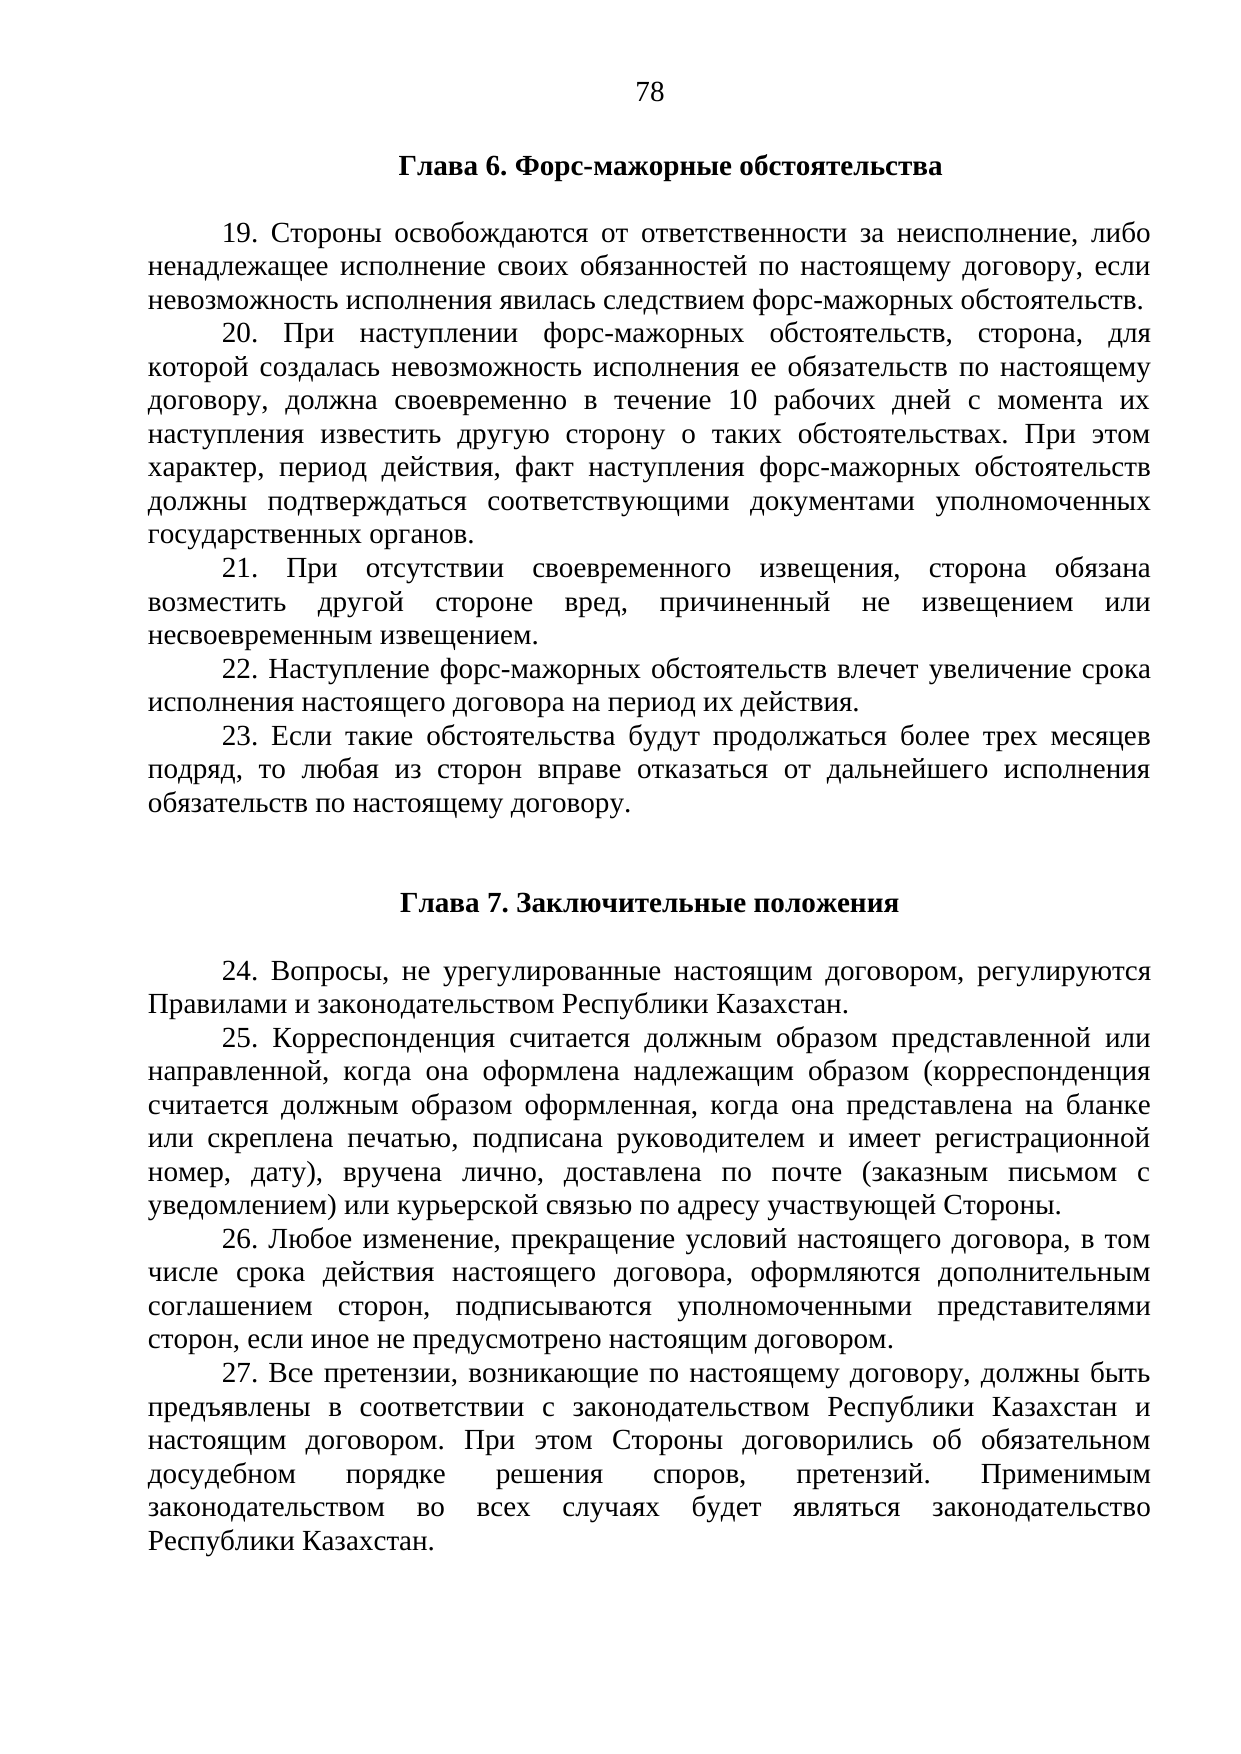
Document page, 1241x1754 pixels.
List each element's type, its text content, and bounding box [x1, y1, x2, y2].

text Глава 6. Форс-мажорные обстоятельства [148, 148, 1152, 181]
text 23. Если такие обстоятельства будут продолжаться более трех месяцев подряд, то любая из сторон вправе отказаться от дальнейшего исполнения обязательств по настоящему договору. [148, 718, 1152, 818]
text 21. При отсутствии своевременного извещения, сторона обязана возместить другой стороне вред, причиненный не извещением или несвоевременным извещением. [148, 550, 1152, 651]
text 24. Вопросы, не урегулированные настоящим договором, регулируются Правилами и законодательством Республики Казахстан. [148, 953, 1152, 1020]
text 22. Наступление форс-мажорных обстоятельств влечет увеличение срока исполнения настоящего договора на период их действия. [148, 651, 1152, 718]
text 25. Корреспонденция считается должным образом представленной или направленной, когда она оформлена надлежащим образом (корреспонденция считается должным образом оформленная, когда она представлена на бланке или скреплена печатью, подписана руководителем и имеет регистрационной номер, дату), вручена лично, доставлена по почте (заказным письмом с уведомлением) или курьерской связью по адресу участвующей Стороны. [148, 1020, 1152, 1221]
text 19. Стороны освобождаются от ответственности за неисполнение, либо ненадлежащее исполнение своих обязанностей по настоящему договору, если невозможность исполнения явилась следствием форс-мажорных обстоятельств. [148, 215, 1152, 315]
text Глава 7. Заключительные положения [148, 886, 1152, 919]
text 20. При наступлении форс-мажорных обстоятельств, сторона, для которой создалась невозможность исполнения ее обязательств по настоящему договору, должна своевременно в течение 10 рабочих дней с момента их наступления известить другую сторону о таких обстоятельствах. При этом характер, период действия, факт наступления форс-мажорных обстоятельств должны подтверждаться соответствующими документами уполномоченных государственных органов. [148, 315, 1152, 550]
text 26. Любое изменение, прекращение условий настоящего договора, в том числе срока действия настоящего договора, оформляются дополнительным соглашением сторон, подписываются уполномоченными представителями сторон, если иное не предусмотрено настоящим договором. [148, 1221, 1152, 1355]
text 27. Все претензии, возникающие по настоящему договору, должны быть предъявлены в соответствии с законодательством Республики Казахстан и настоящим договором. При этом Стороны договорились об обязательном досудебном порядке решения споров, претензий. Применимым законодательством во всех случаях будет являться законодательство Республики Казахстан. [148, 1355, 1152, 1556]
